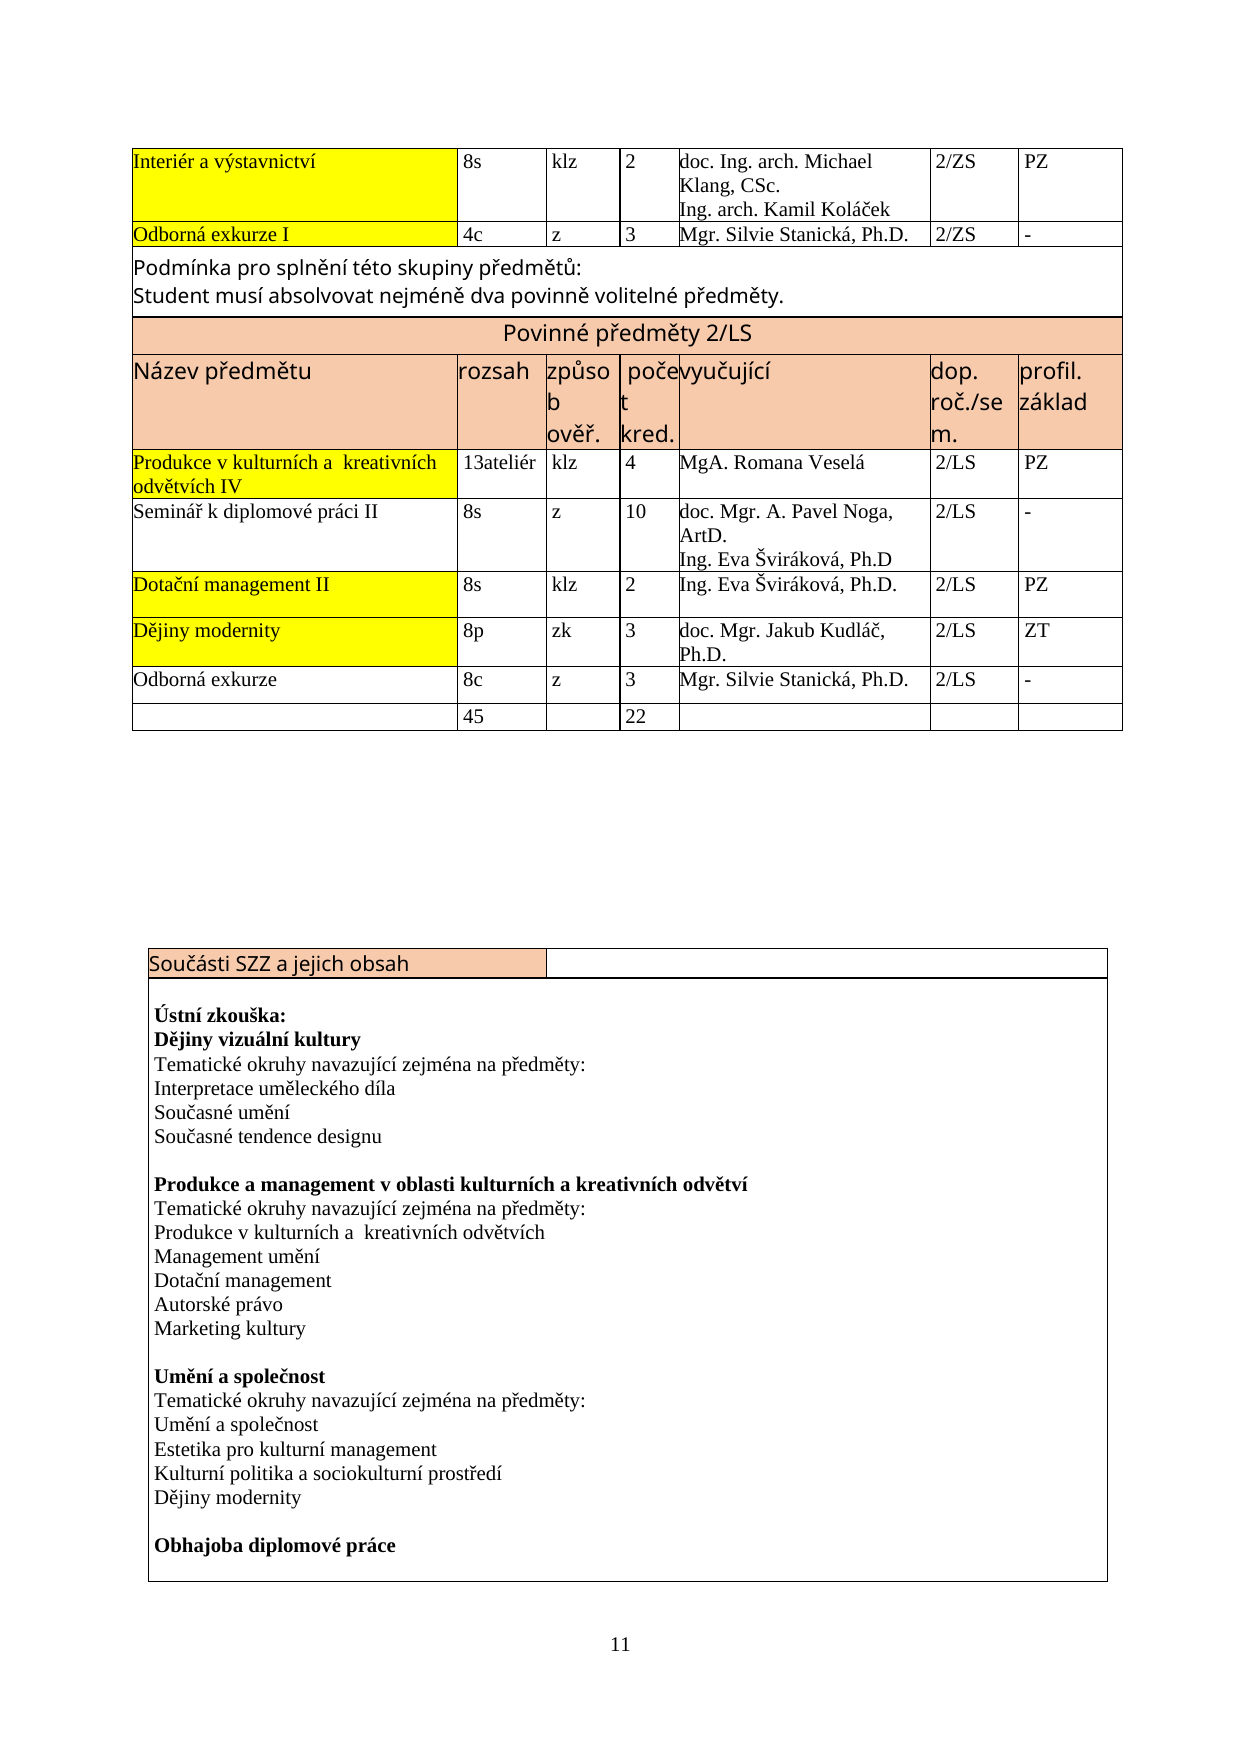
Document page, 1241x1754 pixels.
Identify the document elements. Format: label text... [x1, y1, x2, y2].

table_cell [931, 704, 1018, 730]
table_header [547, 949, 1107, 977]
table_cell způsob ověř. [547, 355, 619, 449]
table_cell 8c [458, 667, 546, 703]
table_cell - [1019, 222, 1122, 246]
table_cell doc. Mgr. A. Pavel Noga, ArtD. Ing. Eva Šviráková, Ph.D [680, 499, 930, 571]
table_cell 2 [621, 149, 679, 221]
table_cell 2/LS [931, 667, 1018, 703]
table_cell 10 [621, 499, 679, 571]
table_cell PZ [1019, 149, 1122, 221]
table_cell Název předmětu [133, 355, 457, 449]
table_cell 2/LS [931, 572, 1018, 617]
table_cell 2/LS [931, 450, 1018, 498]
table_cell 45 [458, 704, 546, 730]
table_cell 4c [458, 222, 546, 246]
table_cell 22 [621, 704, 679, 730]
table_cell MgA. Romana Veselá [680, 450, 930, 498]
table_cell Odborná exkurze [133, 667, 457, 703]
table_cell 4 [621, 450, 679, 498]
table_cell 2/LS [931, 499, 1018, 571]
table_cell 8s [458, 499, 546, 571]
table_cell Mgr. Silvie Stanická, Ph.D. [680, 222, 930, 246]
table_cell 3 [621, 618, 679, 666]
table_cell klz [547, 572, 619, 617]
table_cell 13ateliér [458, 450, 546, 498]
table_cell 2/LS [931, 618, 1018, 666]
table_cell Interiér a výstavnictví [133, 149, 457, 221]
table_cell Ing. Eva Šviráková, Ph.D. [680, 572, 930, 617]
table_cell 2 [621, 572, 679, 617]
table_cell 8s [458, 572, 546, 617]
table_cell počet kred. [621, 355, 679, 449]
table_cell [133, 704, 457, 730]
table_cell ZT [1019, 618, 1122, 666]
table_cell Odborná exkurze I [133, 222, 457, 246]
table_cell Dějiny modernity [133, 618, 457, 666]
table_cell Mgr. Silvie Stanická, Ph.D. [680, 667, 930, 703]
table_cell Produkce v kulturních a kreativních odvětvích IV [133, 450, 457, 498]
table_cell Ústní zkouška: Dějiny vizuální kultury Tematické okruhy navazující zejména na předměty: Interpretace uměleckého díla Současné umění Současné tendence designu Produkce a management v oblasti kulturních a kreativních odvětví Tematické okruhy navazující zejména na předměty: Produkce v kulturních a kreativních odvětvích Management umění Dotační management Autorské právo Marketing kultury Umění a společnost Tematické okruhy navazující zejména na předměty: Umění a společnost Estetika pro kulturní management Kulturní politika a sociokulturní prostředí Dějiny modernity Obhajoba diplomové práce [149, 979, 1107, 1581]
table_cell Podmínka pro splnění této skupiny předmětů: Student musí absolvovat nejméně dva povinně volitelné předměty. [133, 247, 1122, 316]
table_cell rozsah [458, 355, 546, 449]
table_cell Povinné předměty 2/LS [133, 318, 1122, 354]
table_cell PZ [1019, 572, 1122, 617]
table_cell - [1019, 667, 1122, 703]
table_cell 3 [621, 667, 679, 703]
table_cell z [547, 667, 619, 703]
table_cell klz [547, 450, 619, 498]
table_cell klz [547, 149, 619, 221]
table_cell 2/ZS [931, 149, 1018, 221]
table_cell [680, 704, 930, 730]
table_cell 8s [458, 149, 546, 221]
table_cell Seminář k diplomové práci II [133, 499, 457, 571]
table_cell - [1019, 499, 1122, 571]
table_cell PZ [1019, 450, 1122, 498]
table_header Součásti SZZ a jejich obsah [149, 949, 546, 977]
table_cell 8p [458, 618, 546, 666]
table_cell doc. Ing. arch. Michael Klang, CSc. Ing. arch. Kamil Koláček [680, 149, 930, 221]
table_cell [1019, 704, 1122, 730]
table_cell 2/ZS [931, 222, 1018, 246]
table_cell profil. základ [1019, 355, 1122, 449]
table_cell 3 [621, 222, 679, 246]
table_cell vyučující [680, 355, 930, 449]
table_cell [547, 704, 619, 730]
table_cell dop. roč./sem. [931, 355, 1018, 449]
table_cell z [547, 222, 619, 246]
table_cell Dotační management II [133, 572, 457, 617]
table_cell z [547, 499, 619, 571]
table_cell zk [547, 618, 619, 666]
table_cell doc. Mgr. Jakub Kudláč, Ph.D. [680, 618, 930, 666]
